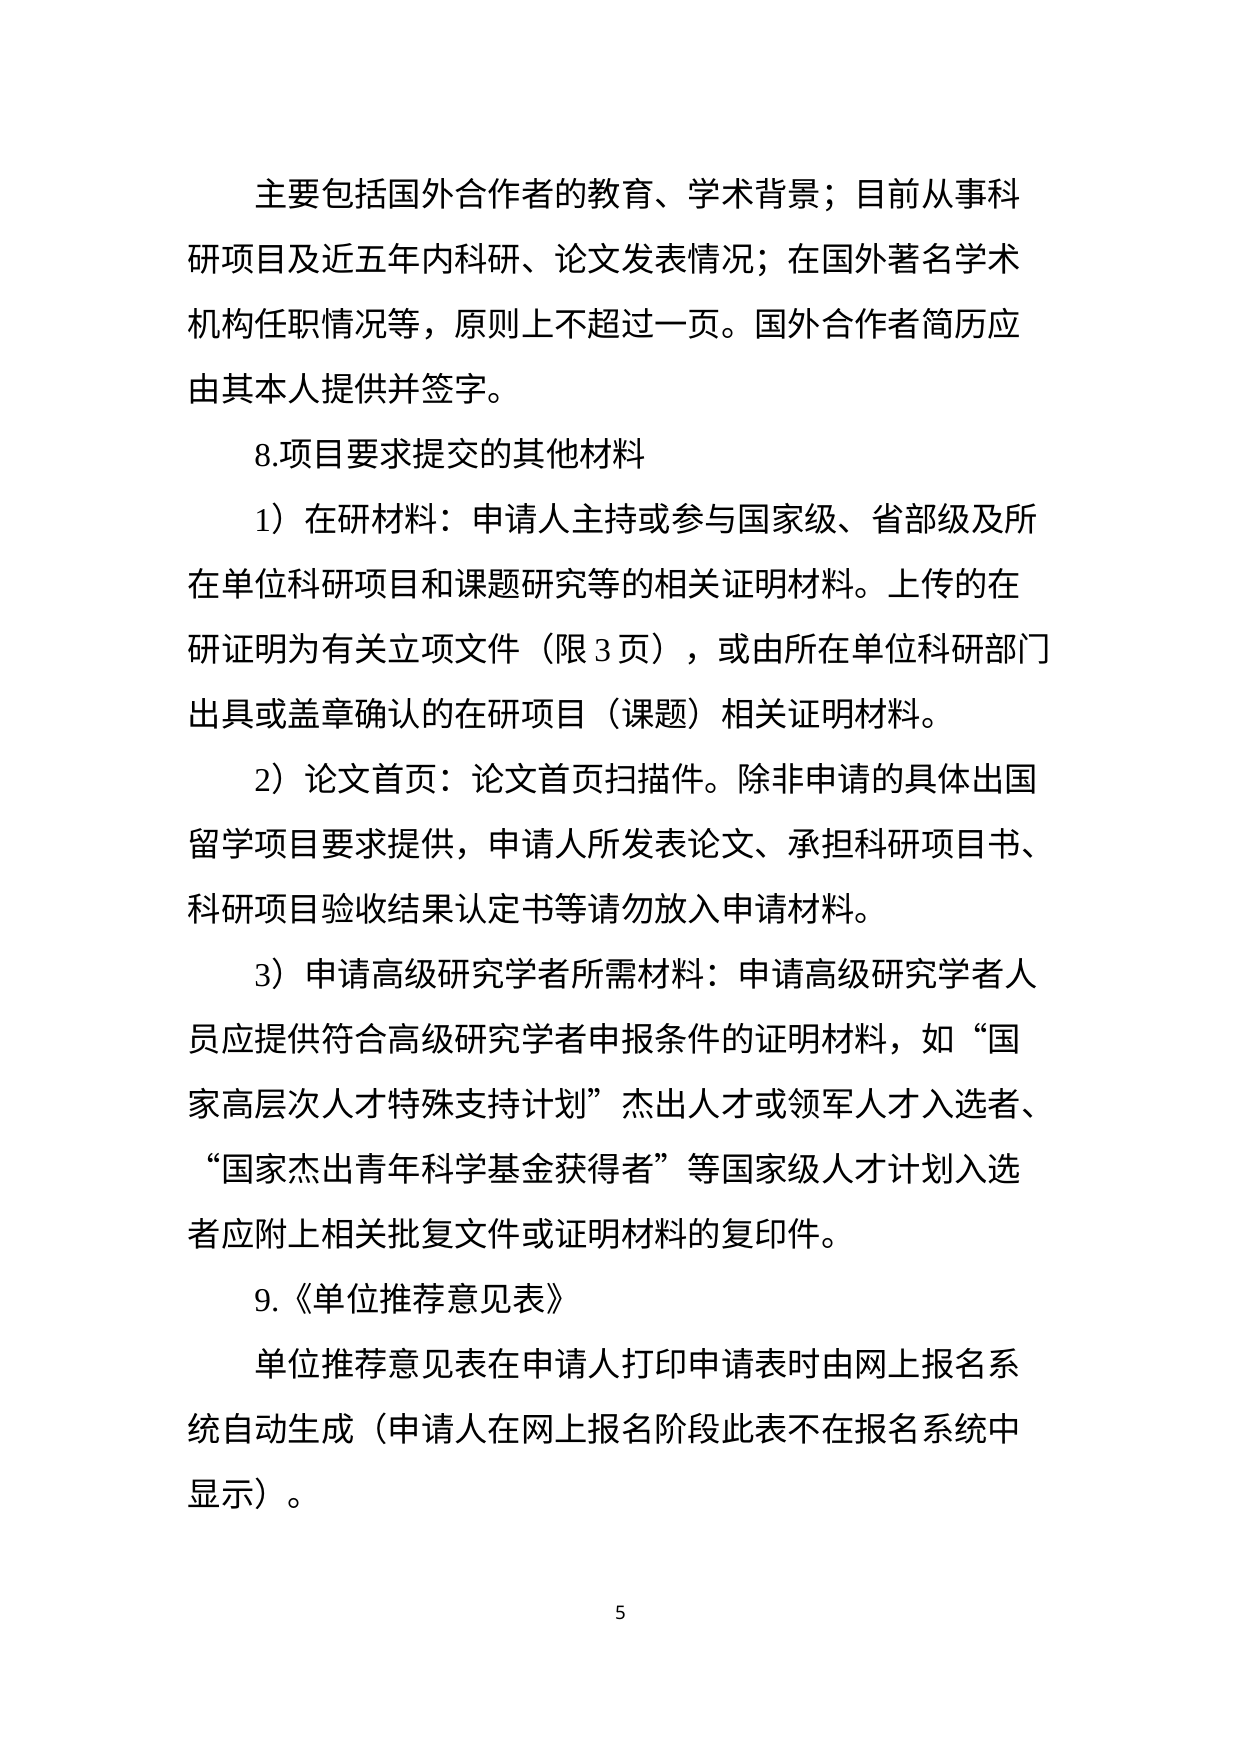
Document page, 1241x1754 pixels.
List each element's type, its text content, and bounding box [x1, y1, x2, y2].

text 2）论文首页：论文首页扫描件。除非申请的具体出国留学项目要求提供，申请人所发表论文、承担科研项目书、科研项目验收结果认定书等请勿放入申请材料。 [187, 745, 1053, 940]
text 8.项目要求提交的其他材料 [187, 420, 1053, 485]
text 9.《单位推荐意见表》 [187, 1265, 1053, 1330]
text 1）在研材料：申请人主持或参与国家级、省部级及所在单位科研项目和课题研究等的相关证明材料。上传的在研证明为有关立项文件（限3页），或由所在单位科研部门出具或盖章确认的在研项目（课题）相关证明材料。 [187, 485, 1053, 745]
text 3）申请高级研究学者所需材料：申请高级研究学者人员应提供符合高级研究学者申报条件的证明材料，如“国家高层次人才特殊支持计划”杰出人才或领军人才入选者、“国家杰出青年科学基金获得者”等国家级人才计划入选者应附上相关批复文件或证明材料的复印件。 [187, 940, 1053, 1265]
text 主要包括国外合作者的教育、学术背景；目前从事科研项目及近五年内科研、论文发表情况；在国外著名学术机构任职情况等，原则上不超过一页。国外合作者简历应由其本人提供并签字。 [187, 160, 1053, 420]
text 单位推荐意见表在申请人打印申请表时由网上报名系统自动生成（申请人在网上报名阶段此表不在报名系统中显示）。 [187, 1330, 1053, 1525]
